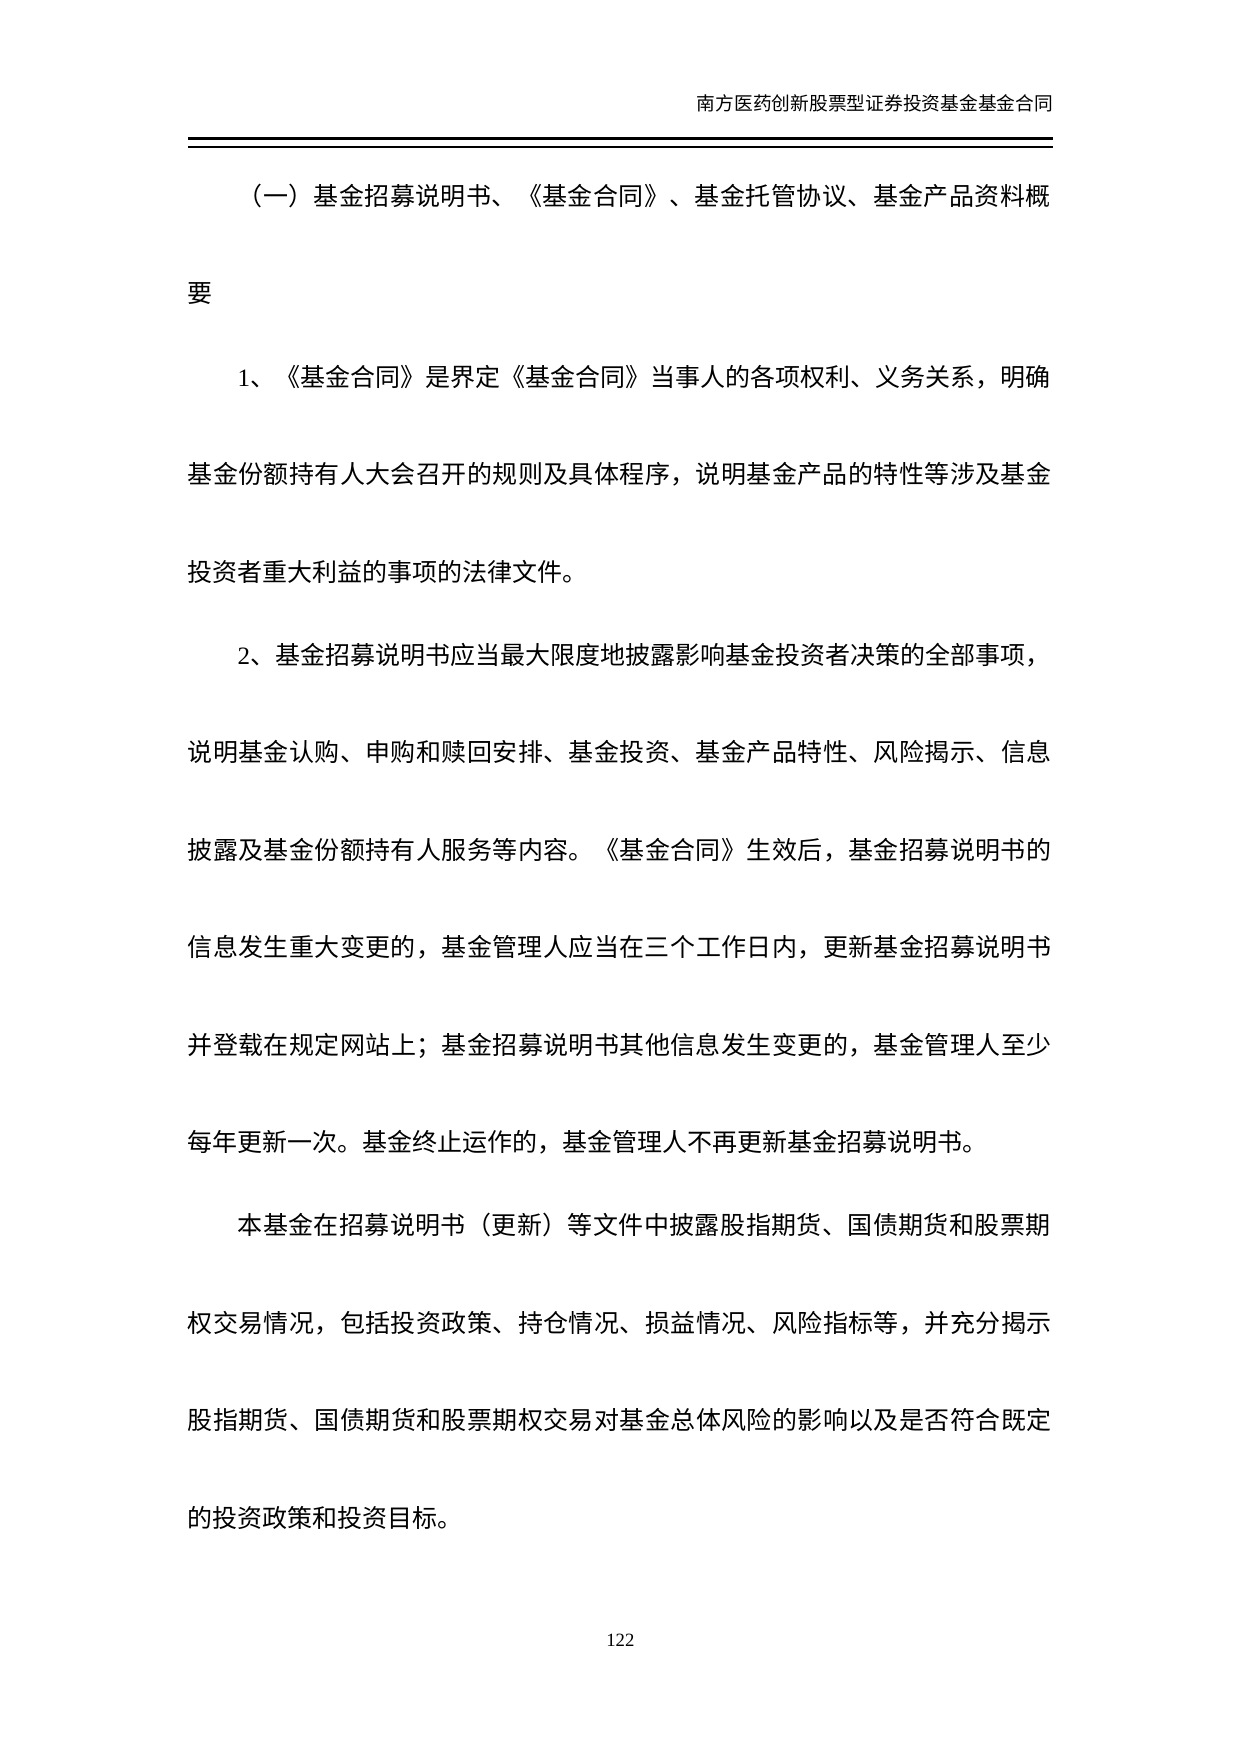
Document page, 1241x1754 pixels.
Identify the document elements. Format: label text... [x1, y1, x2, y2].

text 1、《基金合同》是界定《基金合同》当事人的各项权利、义务关系，明确基金份额持有人大会召开的规则及具体程序，说明基金产品的特性等涉及基金投资者重大利益的事项的法律文件。 [187, 343, 1053, 603]
text 本基金在招募说明书（更新）等文件中披露股指期货、国债期货和股票期权交易情况，包括投资政策、持仓情况、损益情况、风险指标等，并充分揭示股指期货、国债期货和股票期权交易对基金总体风险的影响以及是否符合既定的投资政策和投资目标。 [187, 1191, 1053, 1549]
text （一）基金招募说明书、《基金合同》、基金托管协议、基金产品资料概要 [187, 162, 1053, 324]
text 2、基金招募说明书应当最大限度地披露影响基金投资者决策的全部事项，说明基金认购、申购和赎回安排、基金投资、基金产品特性、风险揭示、信息披露及基金份额持有人服务等内容。《基金合同》生效后，基金招募说明书的信息发生重大变更的，基金管理人应当在三个工作日内，更新基金招募说明书并登载在规定网站上；基金招募说明书其他信息发生变更的，基金管理人至少每年更新一次。基金终止运作的，基金管理人不再更新基金招募说明书。 [187, 621, 1053, 1173]
